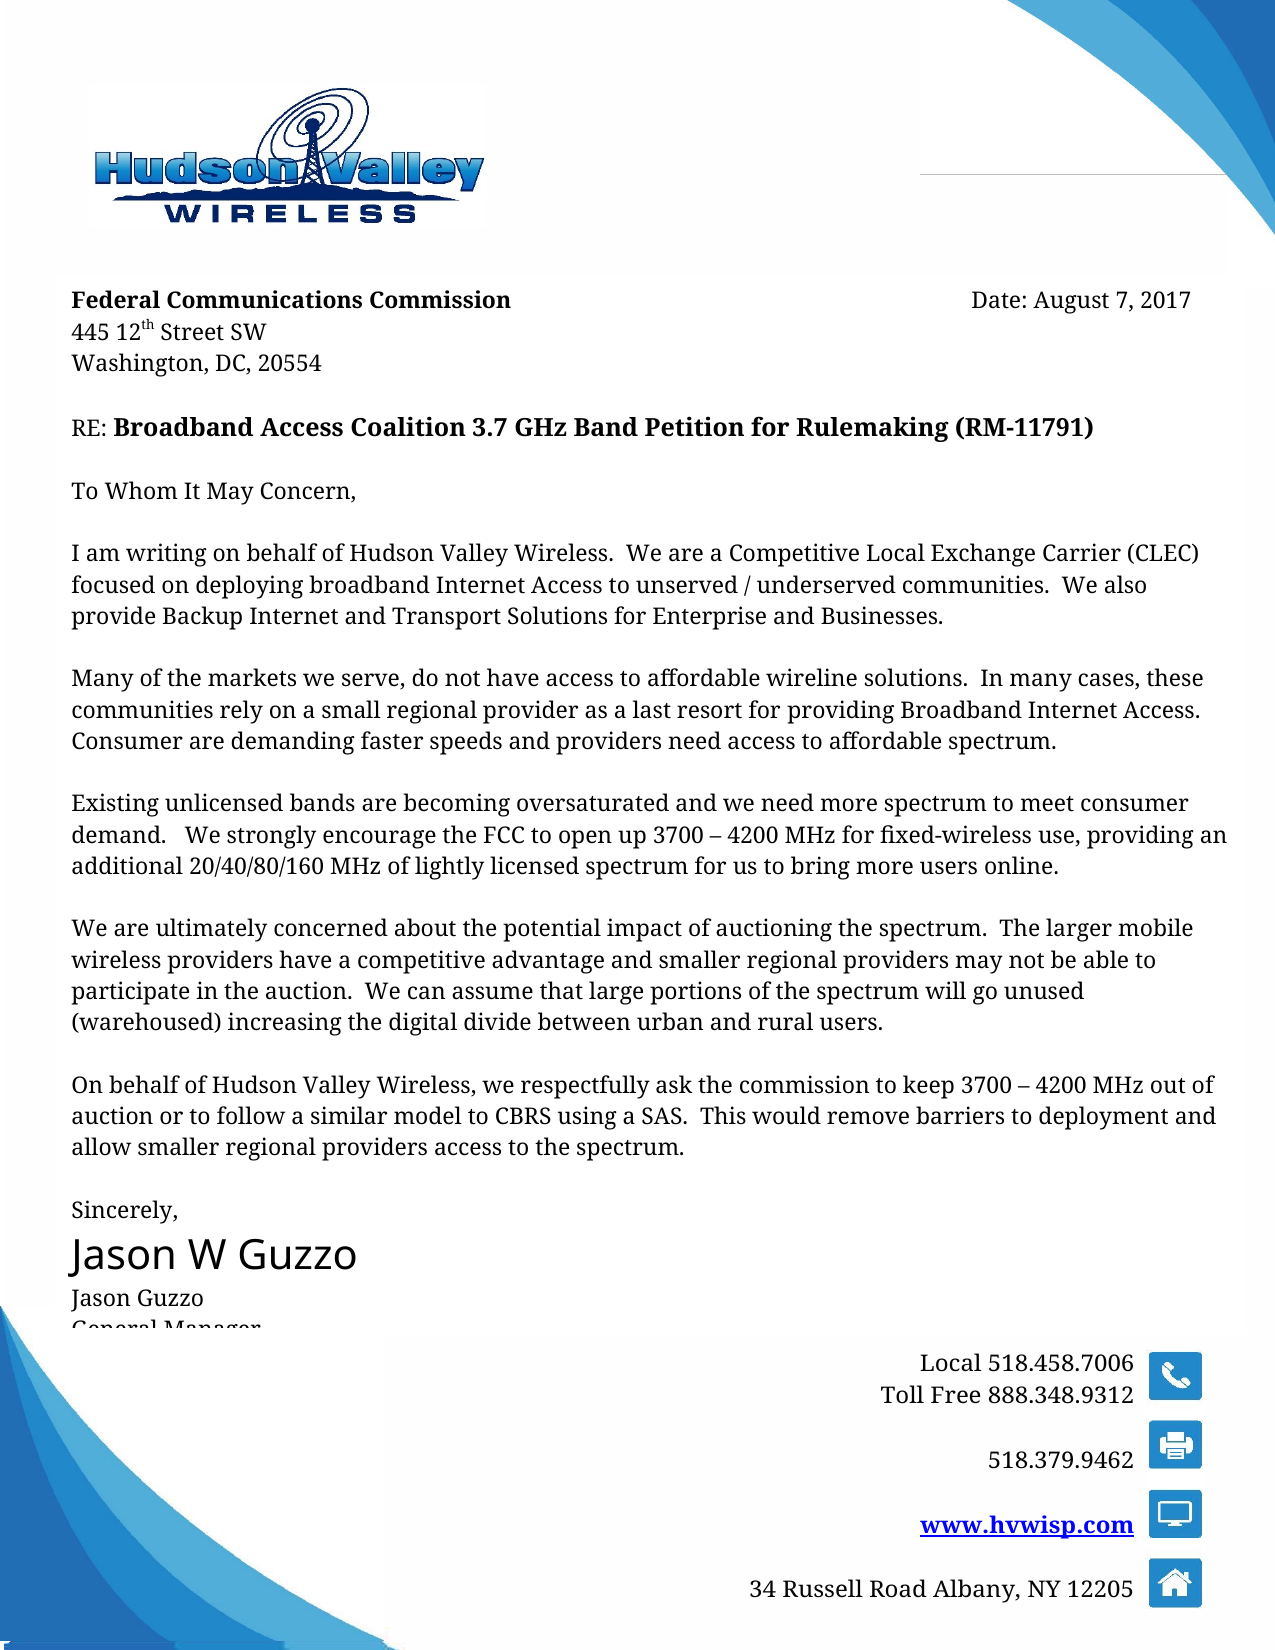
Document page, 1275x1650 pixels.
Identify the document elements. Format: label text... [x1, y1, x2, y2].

text 34 Russell Road Albany, NY 12205 [185, 1580, 1134, 1602]
picture [0, 0, 1275, 1650]
text 518.379.9462 [185, 1451, 1134, 1473]
text www.hvwisp.com [185, 1516, 1134, 1537]
text Local 518.458.7006 [185, 1354, 1134, 1376]
text Toll Free 888.348.9312 [185, 1386, 1134, 1408]
